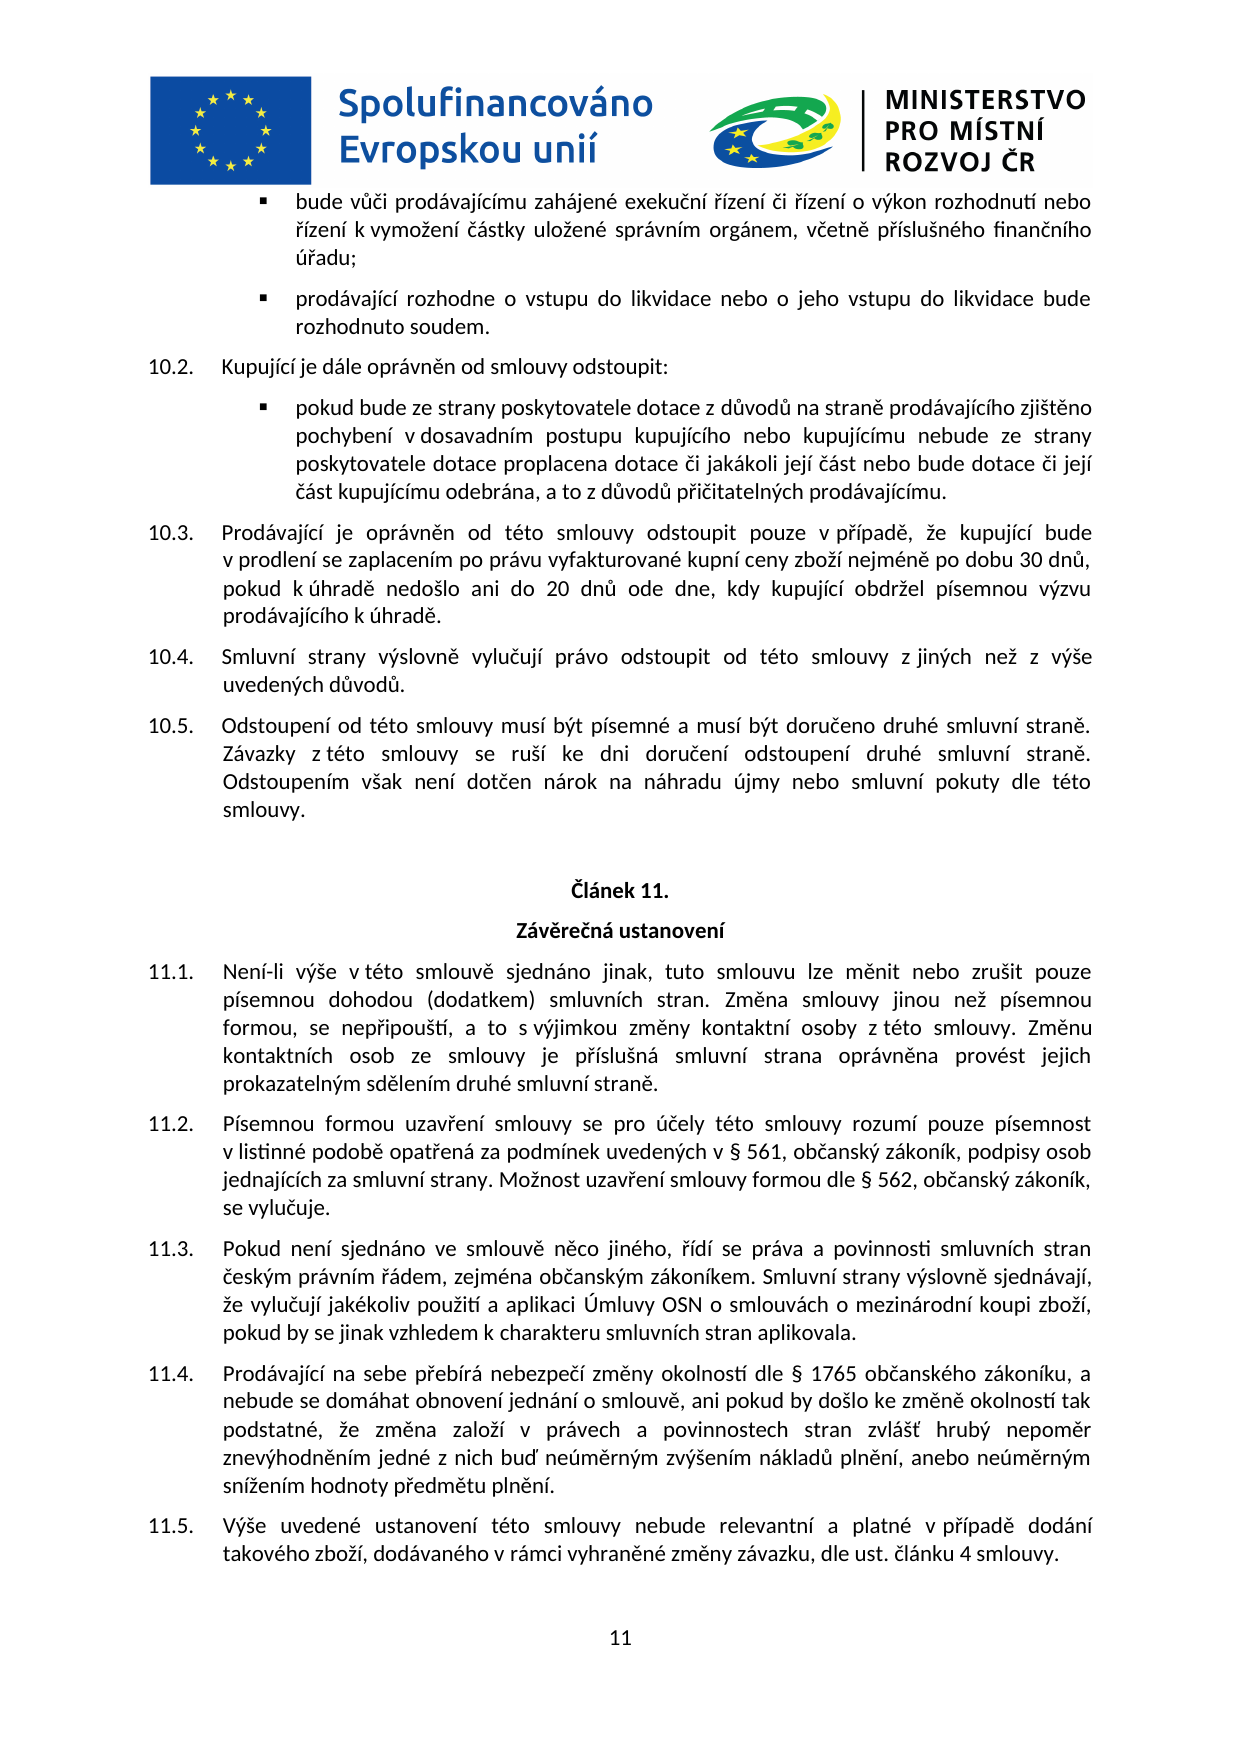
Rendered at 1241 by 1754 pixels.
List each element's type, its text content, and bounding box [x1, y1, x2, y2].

list Výše uvedené ustanovení této smlouvy nebude relevantní a platné v případě dodání takového zboží, dodávaného v rámci vyhraněné změny závazku, dle ust. článku 4 smlouvy. [148, 1511, 1093, 1567]
subtitle Kupující je dále oprávněn od smlouvy odstoupit: [148, 352, 1093, 381]
list prodávající rozhodne o vstupu do likvidace nebo o jeho vstupu do likvidace bude rozhodnuto soudem. [258, 284, 1093, 340]
list Pokud není sjednáno ve smlouvě něco jiného, řídí se práva a povinnosti smluvních stran českým právním řádem, zejména občanským zákoníkem. Smluvní strany výslovně sjednávají, že vylučují jakékoliv použití a aplikaci Úmluvy OSN o smlouvách o mezinárodní koupi zboží, pokud by se jinak vzhledem k charakteru smluvních stran aplikovala. [148, 1234, 1093, 1346]
list Odstoupení od této smlouvy musí být písemné a musí být doručeno druhé smluvní straně. Závazky z této smlouvy se ruší ke dni doručení odstoupení druhé smluvní straně. Odstoupením však není dotčen nárok na náhradu újmy nebo smluvní pokuty dle této smlouvy. [148, 711, 1093, 823]
list Není-li výše v této smlouvě sjednáno jinak, tuto smlouvu lze měnit nebo zrušit pouze písemnou dohodou (dodatkem) smluvních stran. Změna smlouvy jinou než písemnou formou, se nepřipouští, a to s výjimkou změny kontaktní osoby z této smlouvy. Změnu kontaktních osob ze smlouvy je příslušná smluvní strana oprávněna provést jejich prokazatelným sdělením druhé smluvní straně. [148, 957, 1093, 1097]
subtitle Závěrečná ustanovení [148, 916, 1093, 944]
list Písemnou formou uzavření smlouvy se pro účely této smlouvy rozumí pouze písemnost v listinné podobě opatřená za podmínek uvedených v § 561, občanský zákoník, podpisy osob jednajících za smluvní strany. Možnost uzavření smlouvy formou dle § 562, občanský zákoník, se vylučuje. [148, 1109, 1093, 1222]
subtitle pokud bude ze strany poskytovatele dotace z důvodů na straně prodávajícího zjištěno pochybení v dosavadním postupu kupujícího nebo kupujícímu nebude ze strany poskytovatele dotace proplacena dotace či jakákoli její část nebo bude dotace či její část kupujícímu odebrána, a to z důvodů přičitatelných prodávajícímu. [258, 393, 1093, 505]
list Prodávající je oprávněn od této smlouvy odstoupit pouze v případě, že kupující bude v prodlení se zaplacením po právu vyfakturované kupní ceny zboží nejméně po dobu 30 dnů, pokud k úhradě nedošlo ani do 20 dnů ode dne, kdy kupující obdržel písemnou výzvu prodávajícího k úhradě. [148, 518, 1093, 630]
list Smluvní strany výslovně vylučují právo odstoupit od této smlouvy z jiných než z výše uvedených důvodů. [148, 642, 1093, 698]
list bude vůči prodávajícímu zahájené exekuční řízení či řízení o výkon rozhodnutí nebo řízení k vymožení částky uložené správním orgánem, včetně příslušného finančního úřadu; [258, 188, 1093, 271]
picture [147, 73, 1093, 188]
text Článek 11. [148, 876, 1093, 904]
list Prodávající na sebe přebírá nebezpečí změny okolností dle § 1765 občanského zákoníku, a nebude se domáhat obnovení jednání o smlouvě, ani pokud by došlo ke změně okolností tak podstatné, že změna založí v právech a povinnostech stran zvlášť hrubý nepoměr znevýhodněním jedné z nich buď neúměrným zvýšením nákladů plnění, anebo neúměrným snížením hodnoty předmětu plnění. [148, 1359, 1093, 1499]
